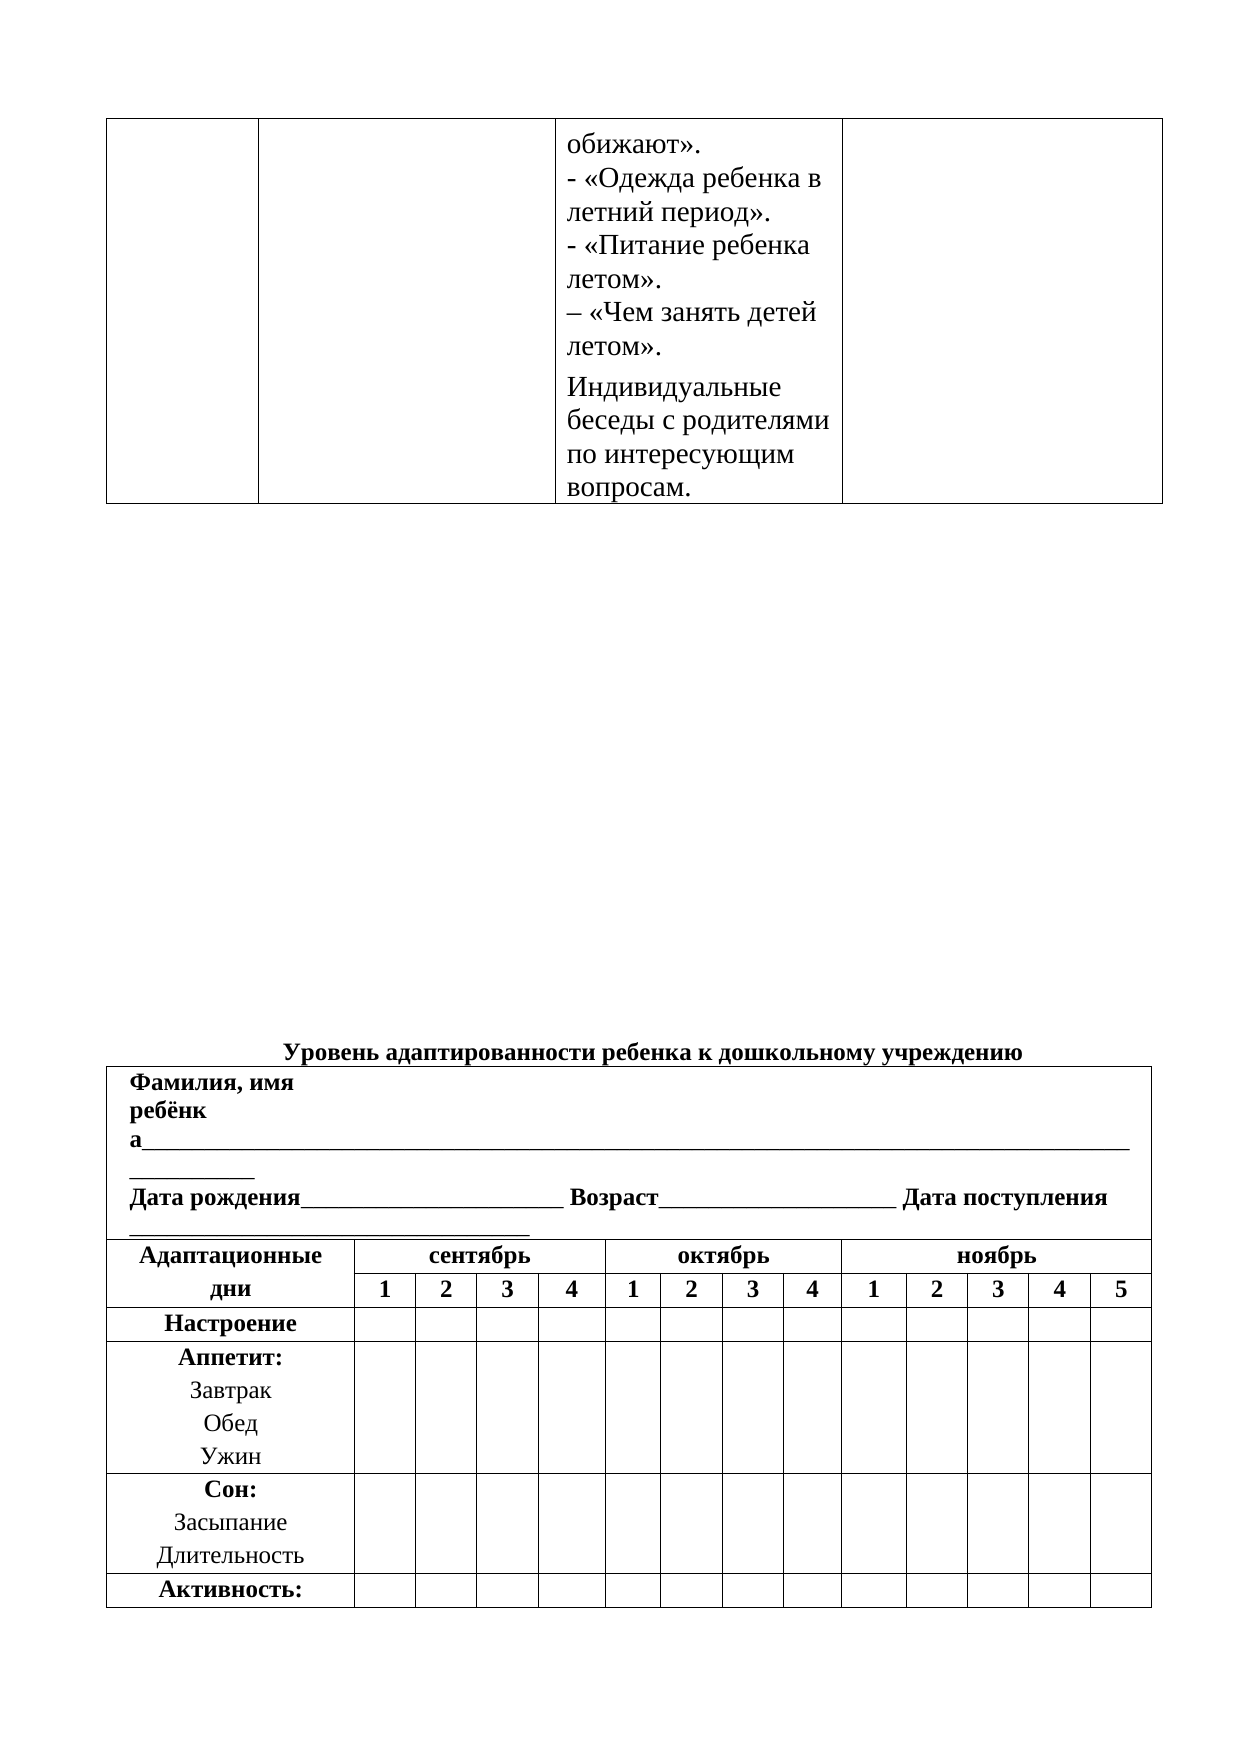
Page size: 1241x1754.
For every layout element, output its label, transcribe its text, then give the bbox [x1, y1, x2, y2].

table_cell [416, 1342, 476, 1473]
table_cell [416, 1574, 476, 1607]
table_cell октябрь [606, 1240, 841, 1273]
table_cell [784, 1574, 841, 1607]
table_cell Адаптационные дни [107, 1240, 354, 1307]
table_cell [477, 1342, 538, 1473]
table_cell [539, 1574, 605, 1607]
table_cell [907, 1474, 967, 1573]
table_cell 1 [842, 1274, 906, 1307]
table_cell Сон: Засыпание Длительность [107, 1474, 354, 1573]
table_cell ноябрь [842, 1240, 1151, 1273]
table_cell [661, 1308, 722, 1341]
table_cell [907, 1574, 967, 1607]
table_cell [968, 1308, 1028, 1341]
table_cell [355, 1308, 415, 1341]
table_cell [661, 1574, 722, 1607]
table_cell [1091, 1474, 1151, 1573]
table_header Фамилия, имя ребёнка_________________________________________________________________________________________ Дата рождения_____________________ Возраст___________________ Дата поступления ________________________________ [107, 1067, 1151, 1239]
table_cell 1 [355, 1274, 415, 1307]
table_cell [1029, 1308, 1090, 1341]
table_cell 4 [1029, 1274, 1090, 1307]
table_cell 4 [784, 1274, 841, 1307]
table_cell [1091, 1342, 1151, 1473]
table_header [556, 119, 842, 503]
table_cell [1091, 1308, 1151, 1341]
table_cell 2 [661, 1274, 722, 1307]
table_cell 3 [968, 1274, 1028, 1307]
table_cell [477, 1474, 538, 1573]
table_cell [606, 1574, 660, 1607]
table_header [259, 119, 555, 503]
table_cell 1 [606, 1274, 660, 1307]
table_cell Настроение [107, 1308, 354, 1341]
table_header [107, 119, 258, 503]
table_cell [477, 1308, 538, 1341]
table_cell [723, 1474, 783, 1573]
table_cell [661, 1342, 722, 1473]
table_cell [968, 1474, 1028, 1573]
table_cell [842, 1308, 906, 1341]
table_cell [355, 1474, 415, 1573]
table_cell [1029, 1574, 1090, 1607]
table_cell [842, 1342, 906, 1473]
table_cell [539, 1308, 605, 1341]
table_cell [784, 1308, 841, 1341]
table_cell 3 [477, 1274, 538, 1307]
table_cell [723, 1342, 783, 1473]
table_cell [606, 1474, 660, 1573]
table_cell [107, 1574, 354, 1607]
table_cell Аппетит: Завтрак Обед Ужин [107, 1342, 354, 1473]
table_cell [907, 1308, 967, 1341]
table_cell [477, 1574, 538, 1607]
table_cell [968, 1342, 1028, 1473]
table_cell [1091, 1574, 1151, 1607]
table_cell [968, 1574, 1028, 1607]
table_cell [661, 1474, 722, 1573]
table_cell [1029, 1342, 1090, 1473]
table_cell 3 [723, 1274, 783, 1307]
table_cell [723, 1574, 783, 1607]
table_cell [416, 1474, 476, 1573]
table_cell 2 [416, 1274, 476, 1307]
table_cell [723, 1308, 783, 1341]
table_cell [842, 1574, 906, 1607]
table_cell [842, 1474, 906, 1573]
table_cell [539, 1342, 605, 1473]
table_cell [784, 1342, 841, 1473]
table_cell 2 [907, 1274, 967, 1307]
table_cell 5 [1091, 1274, 1151, 1307]
table_cell сентябрь [355, 1240, 605, 1273]
table_cell 4 [539, 1274, 605, 1307]
table_cell [1029, 1474, 1090, 1573]
table_cell [355, 1574, 415, 1607]
table_cell [784, 1474, 841, 1573]
table_cell [539, 1474, 605, 1573]
table_cell [606, 1342, 660, 1473]
table_cell [416, 1308, 476, 1341]
text Уровень адаптированности ребенка к дошкольному учреждению [118, 1037, 1181, 1066]
table_cell [355, 1342, 415, 1473]
table_cell [907, 1342, 967, 1473]
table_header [843, 119, 1162, 503]
table_cell [606, 1308, 660, 1341]
